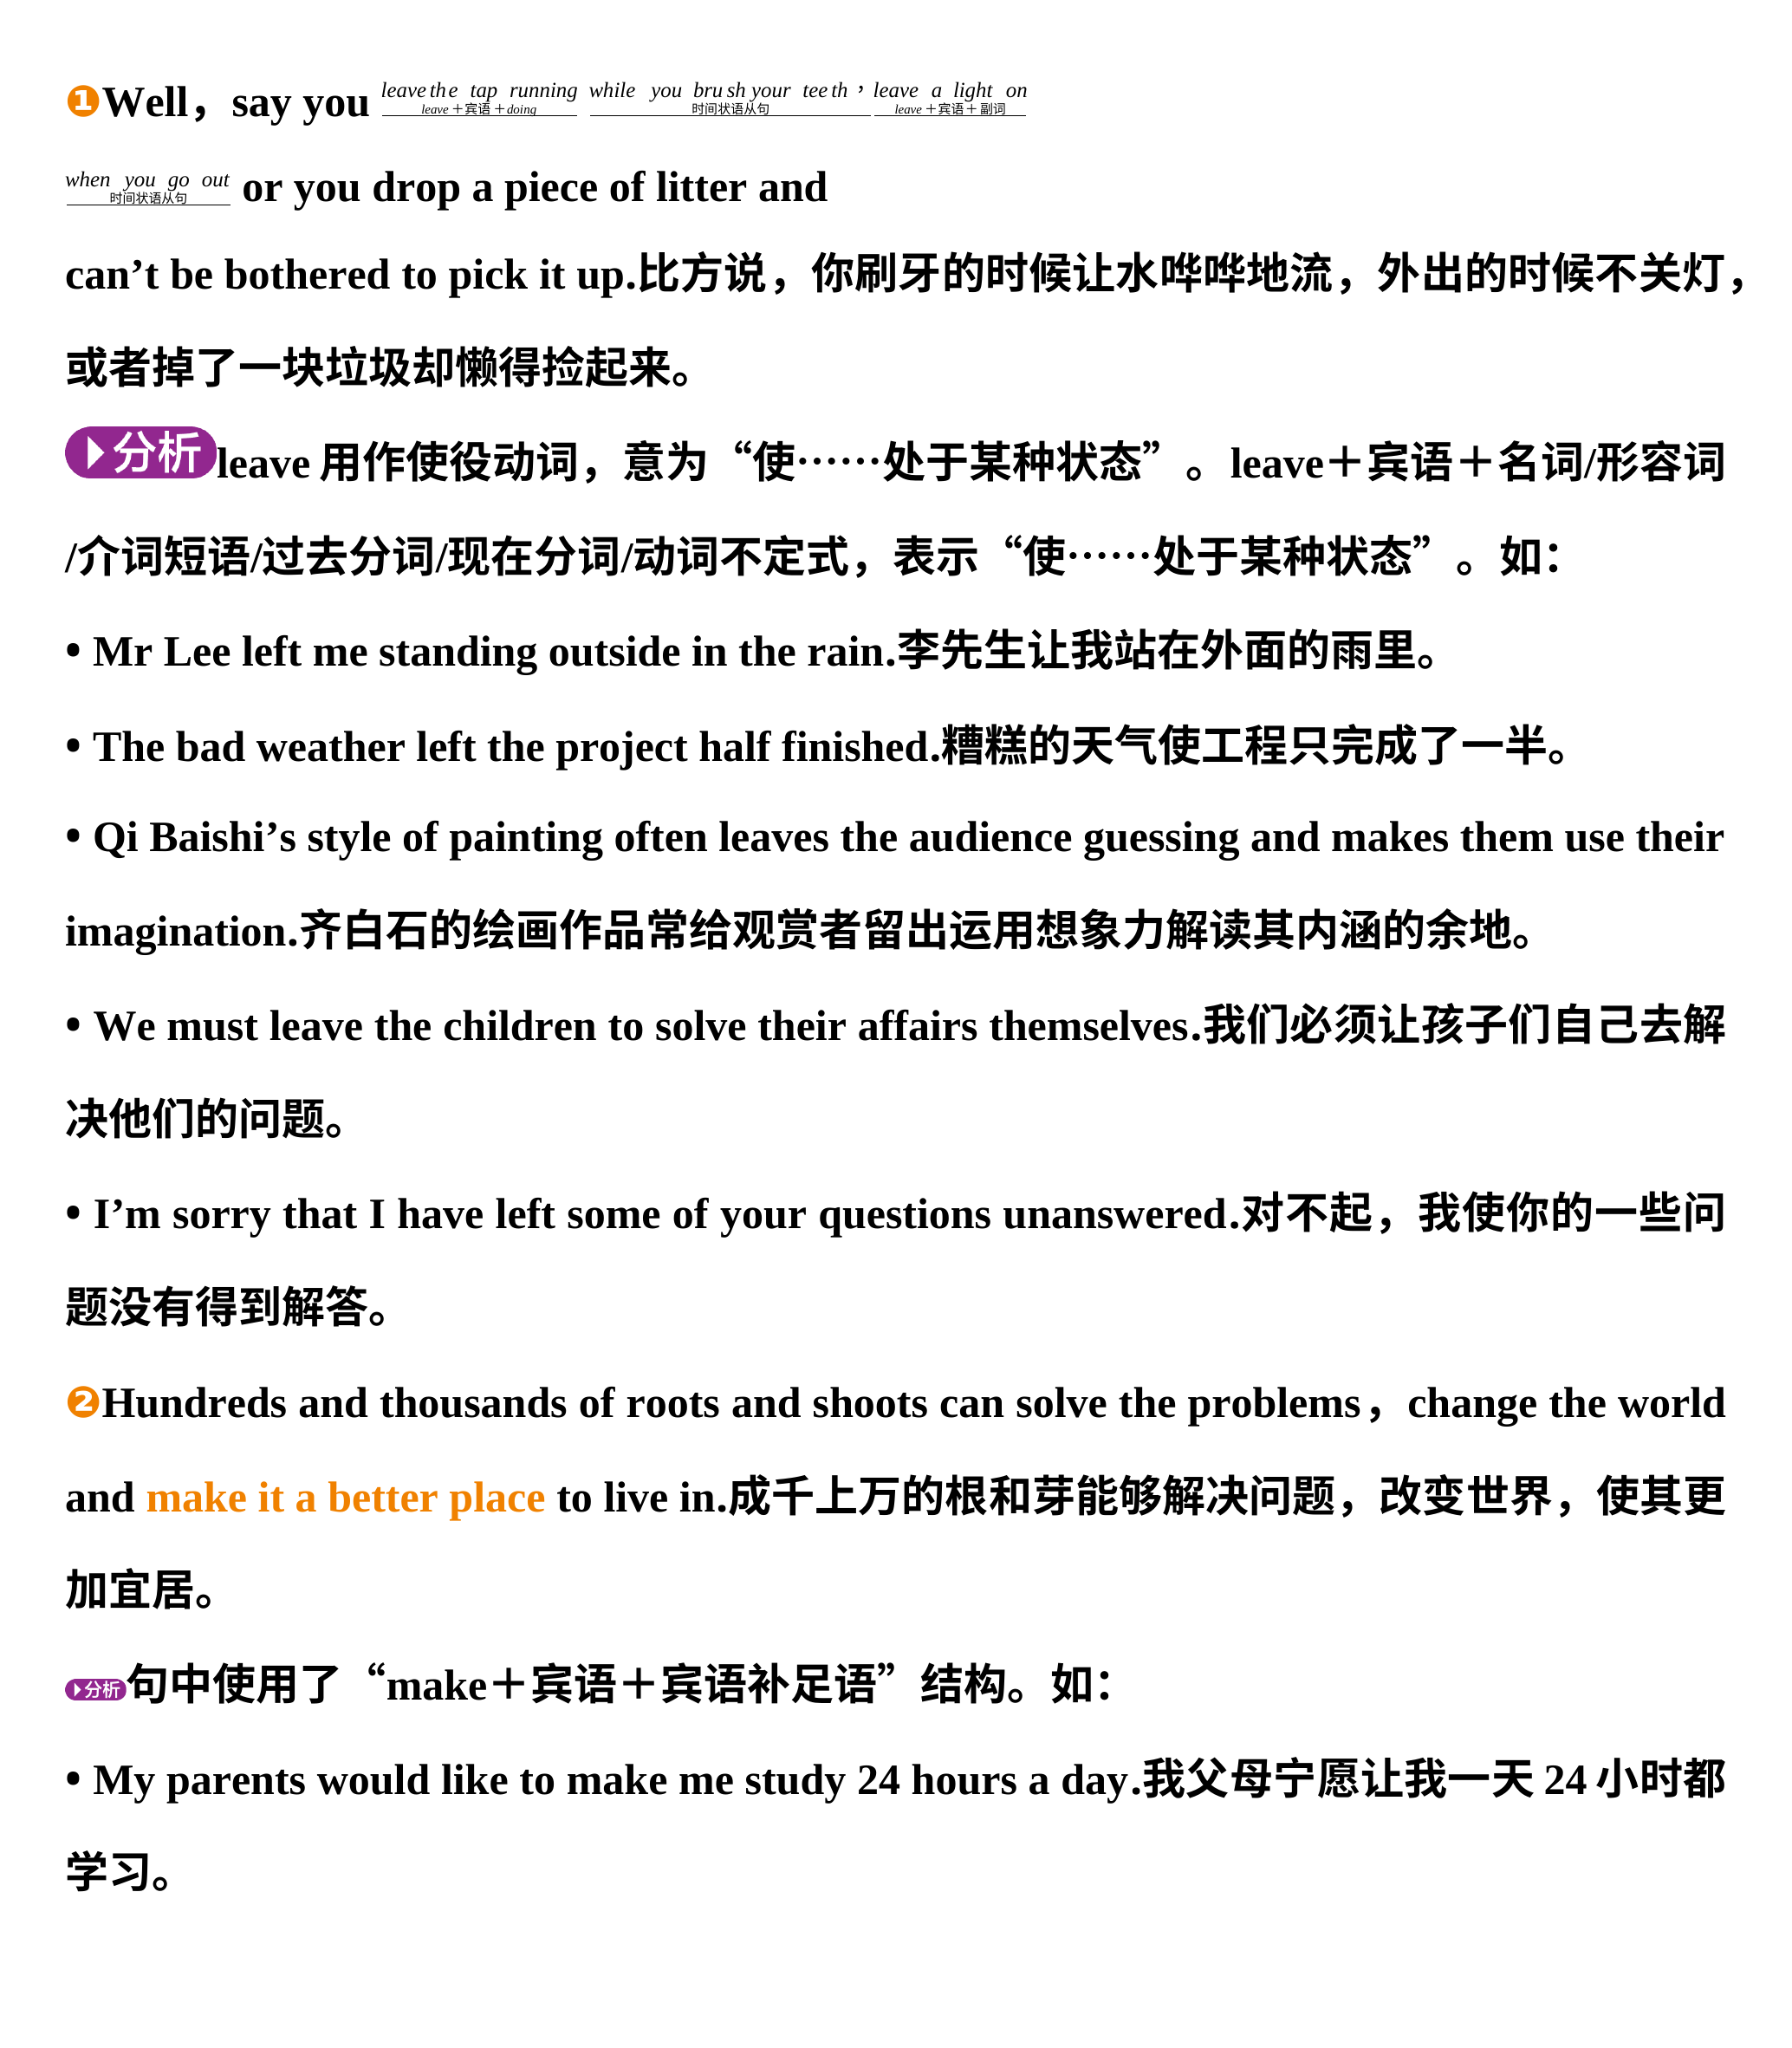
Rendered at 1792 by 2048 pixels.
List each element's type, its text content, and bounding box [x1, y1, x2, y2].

text • We must leave the children to solve their affairs themselves.我们必须让孩子们自己去解决他们的问题。 [65, 990, 1726, 1148]
text ❶Well，say you [65, 66, 1726, 129]
text ❷Hundreds and thousands of roots and shoots can solve the problems，change the world and make it a better place to live in.成千上万的根和芽能够解决问题，改变世界，使其更加宜居。 [65, 1367, 1726, 1618]
text • My parents would like to make me study 24 hours a day.我父母宁愿让我一天24小时都学习。 [65, 1744, 1726, 1901]
text 句中使用了“make＋宾语＋宾语补足语”结构。如： [65, 1649, 1726, 1713]
picture [65, 1679, 127, 1700]
text or you drop a piece of litter and [65, 160, 1726, 213]
text leave用作使役动词，意为“使……处于某种状态”。leave＋宾语＋名词/形容词/介词短语/过去分词/现在分词/动词不定式，表示“使……处于某种状态”。如： [65, 427, 1726, 585]
text • I’m sorry that I have left some of your questions unanswered.对不起，我使你的一些问题没有得到解答。 [65, 1179, 1726, 1336]
text • The bad weather left the project half finished.糟糕的天气使工程只完成了一半。 [65, 711, 1726, 774]
text • Qi Baishi’s style of painting often leaves the audience guessing and makes them use their imagination.齐白石的绘画作品常给观赏者留出运用想象力解读其内涵的余地。 [65, 805, 1726, 959]
text • Mr Lee left me standing outside in the rain.李先生让我站在外面的雨里。 [65, 616, 1726, 679]
text can’t be bothered to pick it up.比方说，你刷牙的时候让水哗哗地流，外出的时候不关灯，或者掉了一块垃圾却懒得捡起来。 [65, 238, 1726, 395]
picture [65, 426, 217, 478]
